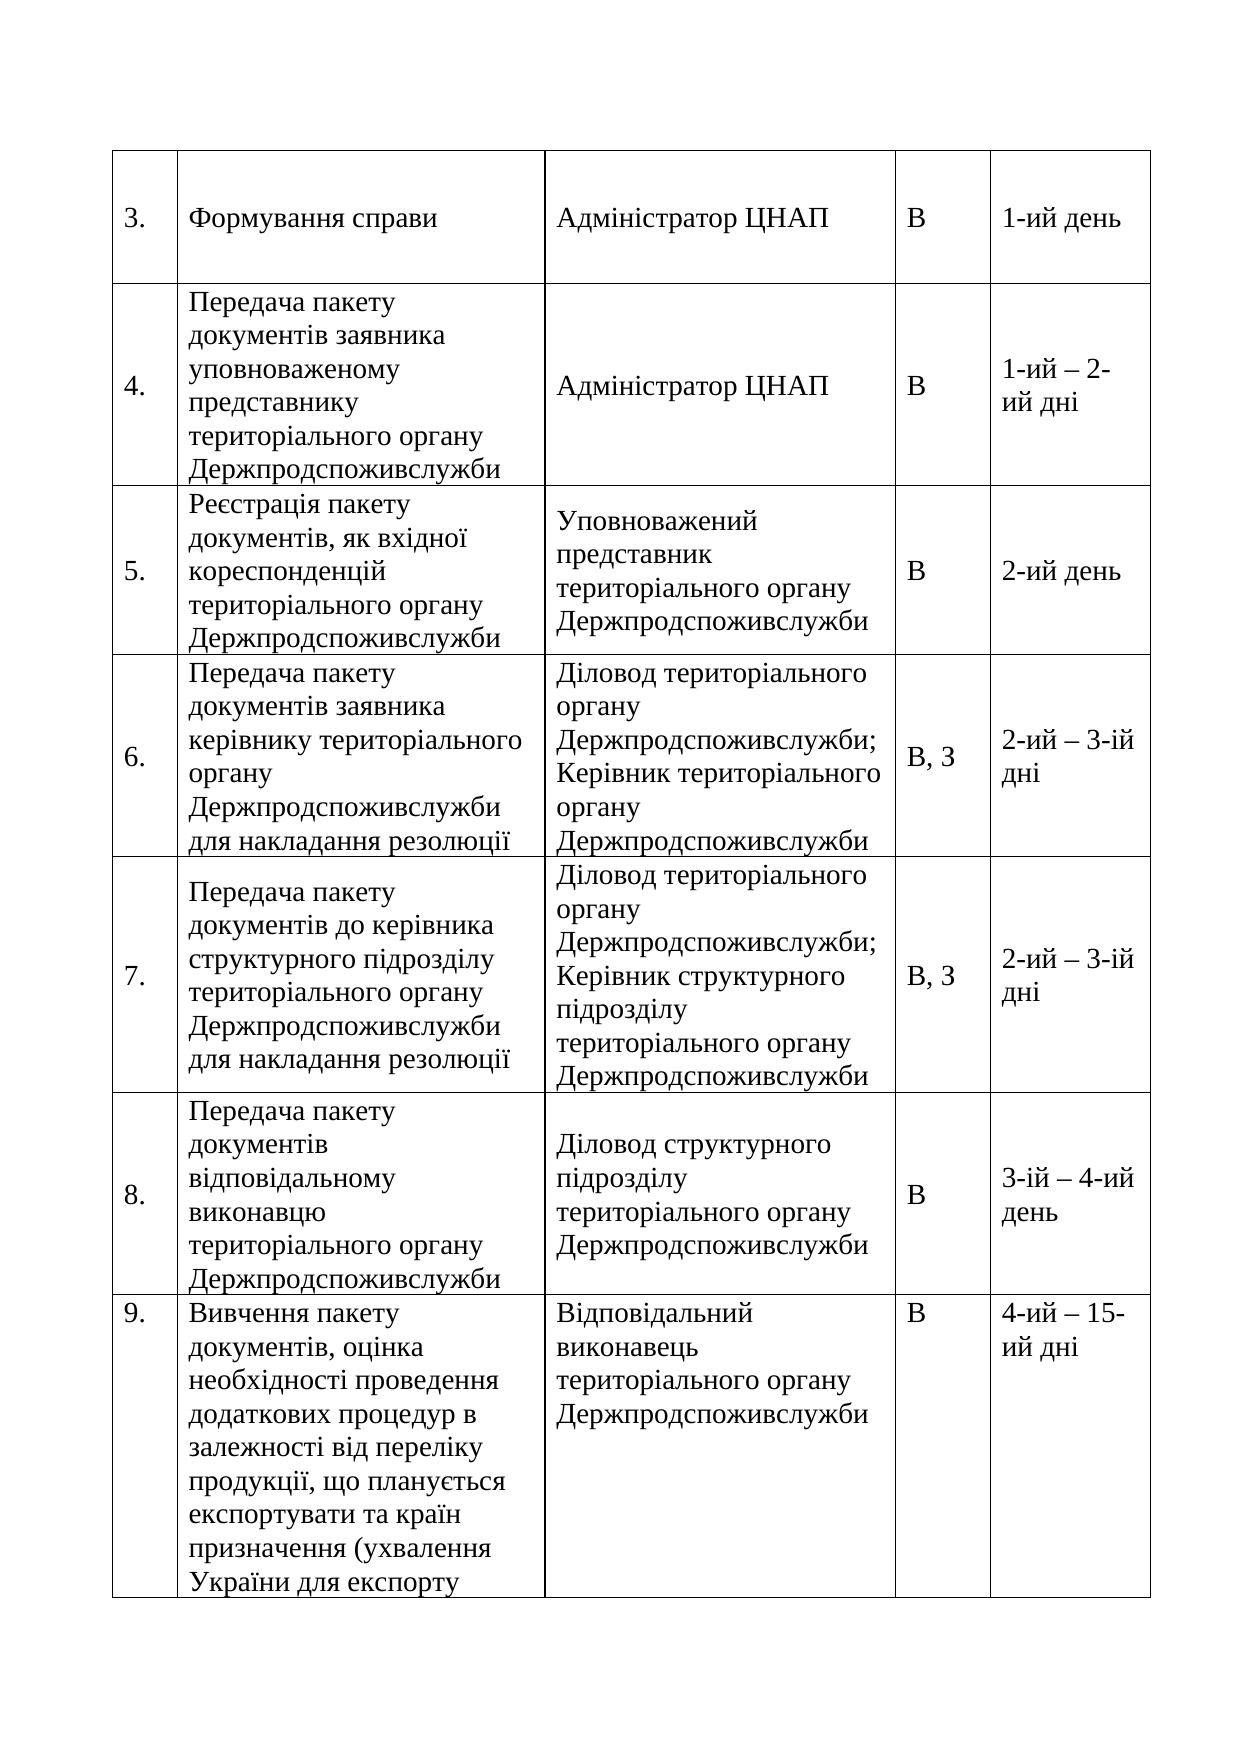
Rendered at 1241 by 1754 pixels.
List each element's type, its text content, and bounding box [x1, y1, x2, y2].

table_cell Адміністратор ЦНАП [546, 151, 895, 283]
table_cell 1-ий – 2-ий дні [991, 284, 1150, 485]
table_cell Діловод структурного підрозділу територіального органу Держпродспоживслужби [546, 1093, 895, 1294]
table_cell В, З [896, 857, 990, 1092]
table_cell 2-ий день [991, 486, 1150, 654]
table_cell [178, 1295, 544, 1597]
table_cell Реєстрація пакету документів, як вхідної кореспонденцій територіального органу Держпродспоживслужби [178, 486, 544, 654]
table_cell 9. [113, 1295, 177, 1597]
table_cell Адміністратор ЦНАП [546, 284, 895, 485]
table_cell В [896, 151, 990, 283]
table_cell Діловод територіального органу Держпродспоживслужби; Керівник територіального органу Держпродспоживслужби [546, 655, 895, 856]
table_cell Уповноважений представник територіального органу Держпродспоживслужби [546, 486, 895, 654]
table_cell 6. [113, 655, 177, 856]
table_cell Діловод територіального органу Держпродспоживслужби; Керівник структурного підрозділу територіального органу Держпродспоживслужби [546, 857, 895, 1092]
table_cell 2-ий – 3-ій дні [991, 857, 1150, 1092]
table_cell Передача пакету документів заявника керівнику територіального органу Держпродспоживслужби для накладання резолюції [178, 655, 544, 856]
table_cell Передача пакету документів заявника уповноваженому представнику територіального органу Держпродспоживслужби [178, 284, 544, 485]
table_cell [546, 1295, 895, 1597]
table_cell 4-ий – 15-ий дні [991, 1295, 1150, 1597]
table_cell В, З [896, 655, 990, 856]
table_cell 4. [113, 284, 177, 485]
table_cell 1-ий день [991, 151, 1150, 283]
table_cell 5. [113, 486, 177, 654]
table_cell Передача пакету документів відповідальному виконавцю територіального органу Держпродспоживслужби [178, 1093, 544, 1294]
table_cell В [896, 1295, 990, 1597]
table_cell 3. [113, 151, 177, 283]
table_cell В [896, 284, 990, 485]
table_cell 7. [113, 857, 177, 1092]
table_cell В [896, 1093, 990, 1294]
table_cell 8. [113, 1093, 177, 1294]
table_cell Передача пакету документів до керівника структурного підрозділу територіального органу Держпродспоживслужби для накладання резолюції [178, 857, 544, 1092]
table_cell В [896, 486, 990, 654]
table_cell Формування справи [178, 151, 544, 283]
table_cell 2-ий – 3-ій дні [991, 655, 1150, 856]
table_cell 3-ій – 4-ий день [991, 1093, 1150, 1294]
